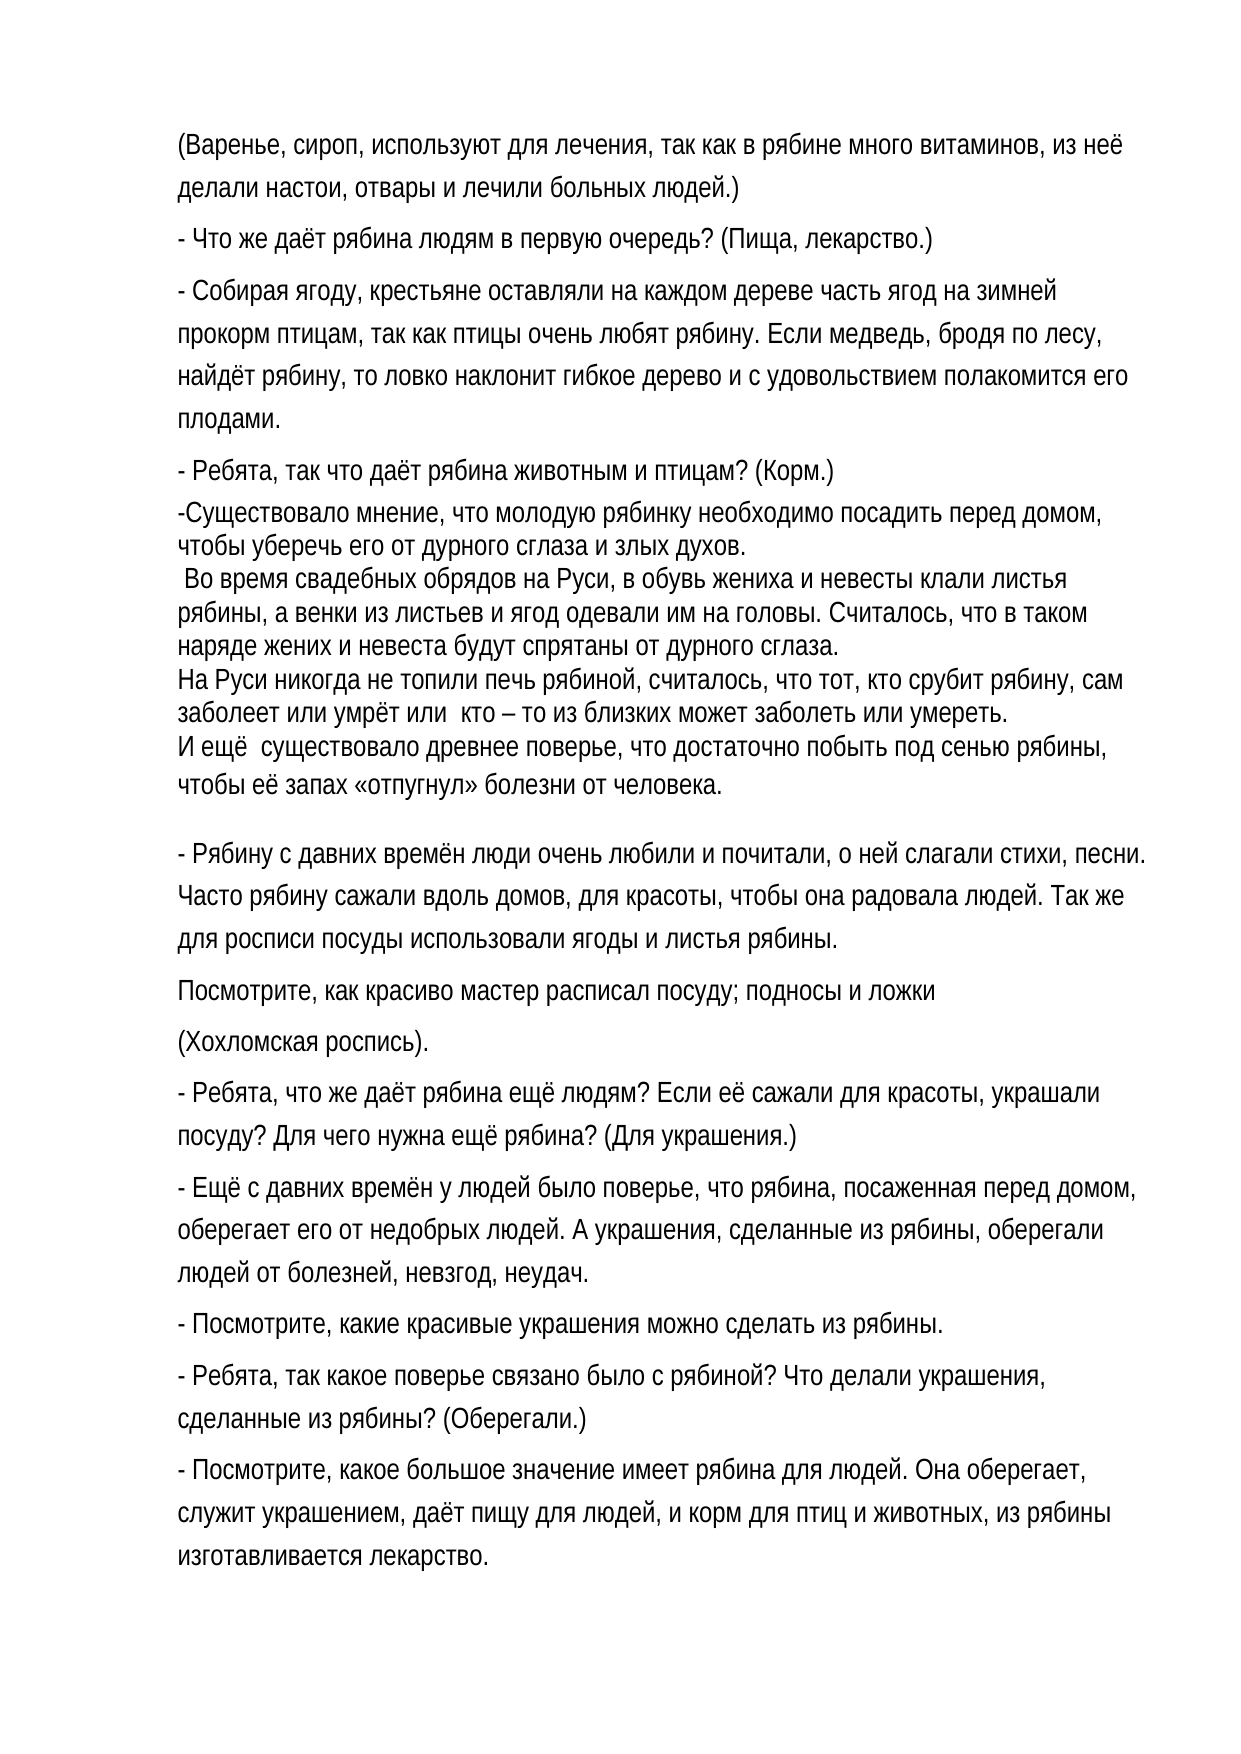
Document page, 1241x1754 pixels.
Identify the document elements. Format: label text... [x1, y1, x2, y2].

text - Посмотрите, какое большое значение имеет рябина для людей. Она оберегает, служит украшением, даёт пищу для людей, и корм для птиц и животных, из рябины изготавливается лекарство. [177, 1443, 1152, 1571]
text -Существовало мнение, что молодую рябинку необходимо посадить перед домом, чтобы уберечь его от дурного сглаза и злых духов. [177, 495, 1152, 562]
text - Рябину с давних времён люди очень любили и почитали, о ней слагали стихи, песни. Часто рябину сажали вдоль домов, для красоты, чтобы она радовала людей. Так же для росписи посуды использовали ягоды и листья рябины. [177, 827, 1152, 955]
text (Хохломская роспись). [177, 1015, 1152, 1058]
text На Руси никогда не топили печь рябиной, считалось, что тот, кто срубит рябину, сам заболеет или умрёт или кто – то из близких может заболеть или умереть. [177, 662, 1152, 729]
text Во время свадебных обрядов на Руси, в обувь жениха и невесты клали листья рябины, а венки из листьев и ягод одевали им на головы. Считалось, что в таком наряде жених и невеста будут спрятаны от дурного сглаза. [177, 562, 1152, 662]
text - Что же даёт рябина людям в первую очередь? (Пища, лекарство.) [177, 212, 1152, 255]
text - Ребята, что же даёт рябина ещё людям? Если её сажали для красоты, украшали посуду? Для чего нужна ещё рябина? (Для украшения.) [177, 1066, 1152, 1152]
text (Варенье, сироп, используют для лечения, так как в рябине много витаминов, из неё делали настои, отвары и лечили больных людей.) [177, 118, 1152, 203]
text - Ребята, так что даёт рябина животным и птицам? (Корм.) [177, 443, 1152, 486]
text - Ребята, так какое поверье связано было с рябиной? Что делали украшения, сделанные из рябины? (Оберегали.) [177, 1349, 1152, 1434]
text И ещё существовало древнее поверье, что достаточно побыть под сенью рябины, чтобы её запах «отпугнул» болезни от человека. [177, 729, 1152, 801]
text - Посмотрите, какие красивые украшения можно сделать из рябины. [177, 1297, 1152, 1340]
text - Собирая ягоду, крестьяне оставляли на каждом дереве часть ягод на зимней прокорм птицам, так как птицы очень любят рябину. Если медведь, бродя по лесу, найдёт рябину, то ловко наклонит гибкое дерево и с удовольствием полакомится его плодами. [177, 264, 1152, 434]
text - Ещё с давних времён у людей было поверье, что рябина, посаженная перед домом, оберегает его от недобрых людей. А украшения, сделанные из рябины, оберегали людей от болезней, невзгод, неудач. [177, 1161, 1152, 1289]
text Посмотрите, как красиво мастер расписал посуду; подносы и ложки [177, 963, 1152, 1006]
